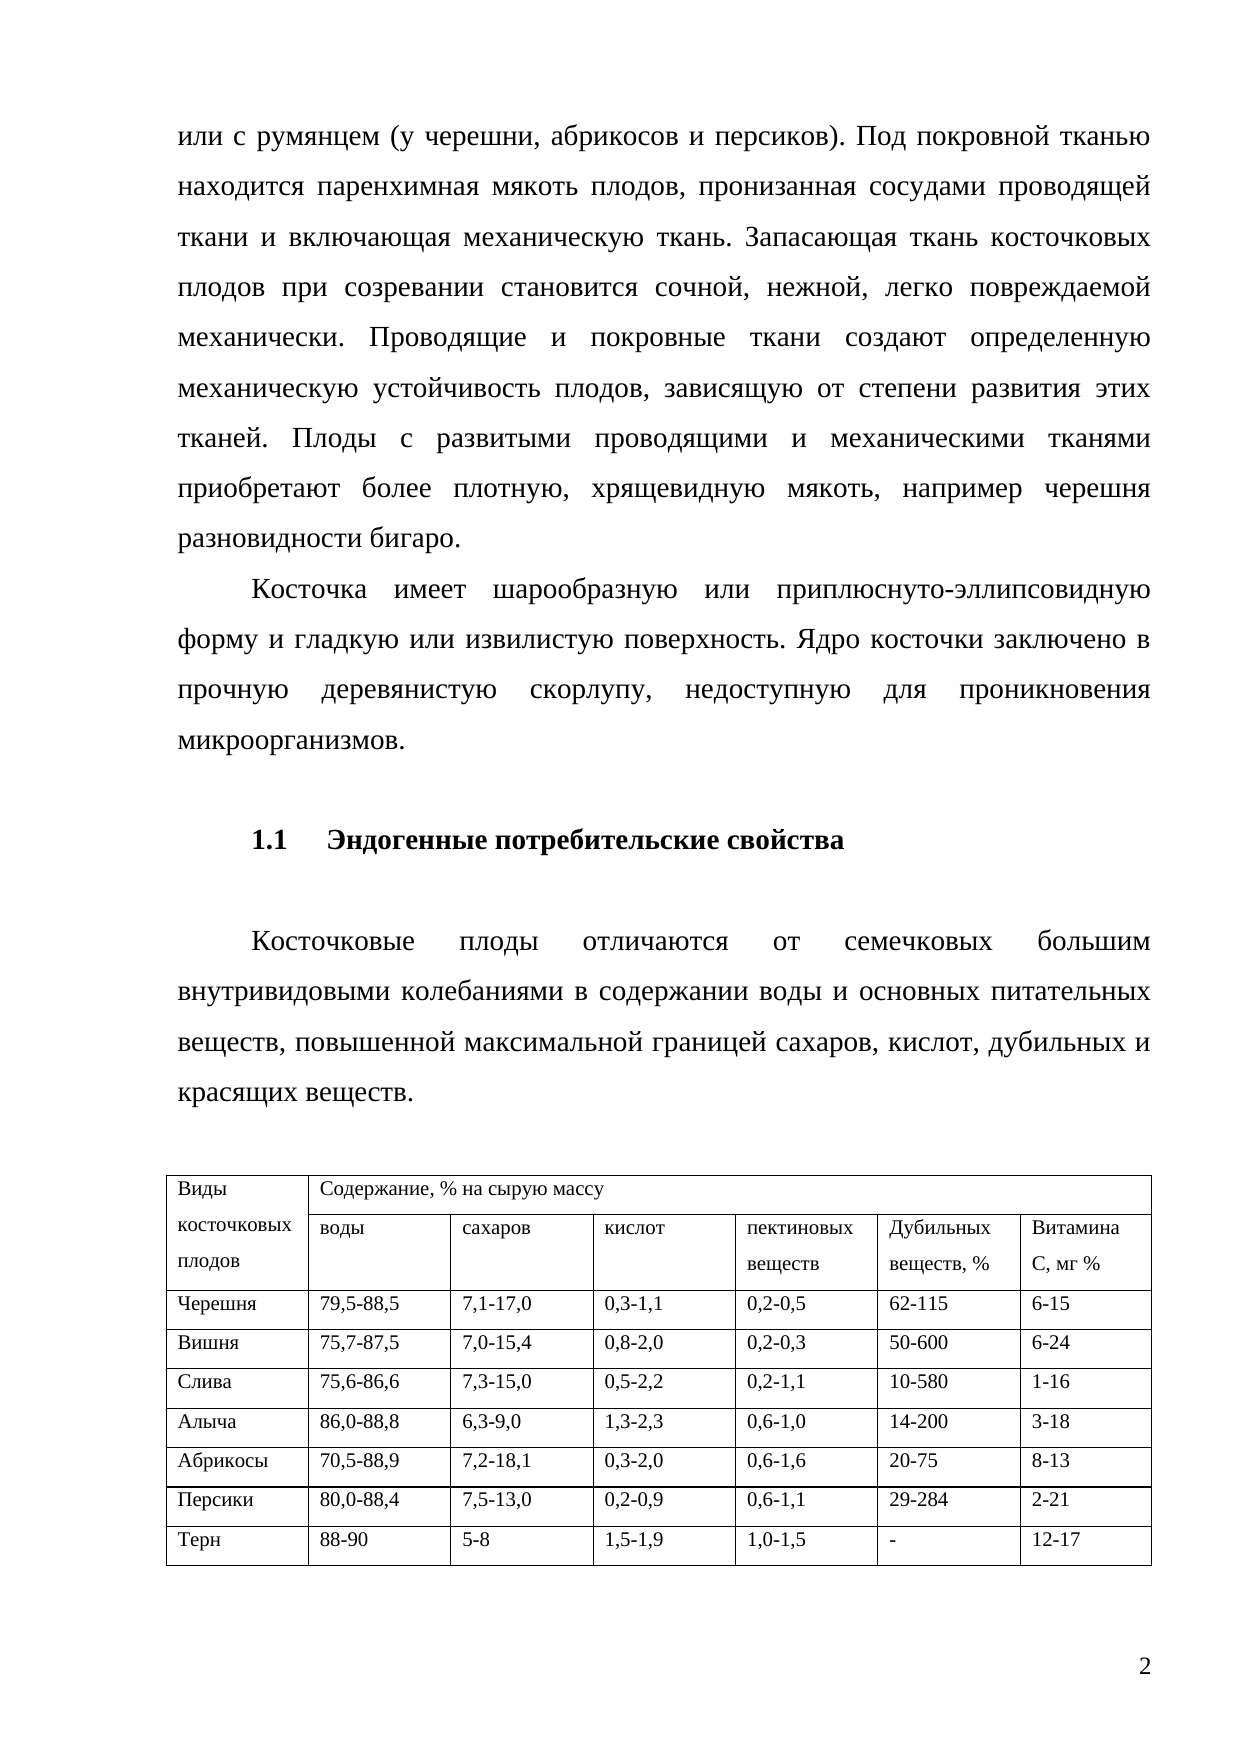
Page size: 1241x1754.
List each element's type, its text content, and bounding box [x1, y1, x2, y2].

table_cell 6-24 [1021, 1330, 1151, 1368]
table_cell Витамина С, мг % [1021, 1215, 1151, 1289]
table_cell 88-90 [309, 1527, 450, 1565]
table_cell 5-8 [451, 1527, 593, 1565]
table_cell 10-580 [878, 1369, 1020, 1408]
list Эндогенные потребительские свойства [177, 822, 1152, 856]
table_cell 1-16 [1021, 1369, 1151, 1408]
table_cell 0,6-1,1 [736, 1488, 877, 1526]
table_cell Алыча [167, 1409, 308, 1447]
text Косточка имеет шарообразную или приплюснуто-эллипсовидную форму и гладкую или извилистую поверхность. Ядро косточки заключено в прочную деревянистую скорлупу, недоступную для проникновения микроорганизмов. [177, 571, 1152, 755]
table_cell Абрикосы [167, 1448, 308, 1486]
table_cell 0,2-0,5 [736, 1291, 877, 1329]
table_cell 20-75 [878, 1448, 1020, 1486]
table_cell 75,7-87,5 [309, 1330, 450, 1368]
table_cell 14-200 [878, 1409, 1020, 1447]
table_cell 1,5-1,9 [594, 1527, 735, 1565]
table_cell 2-21 [1021, 1488, 1151, 1526]
table_cell 7,0-15,4 [451, 1330, 593, 1368]
table_cell 1,3-2,3 [594, 1409, 735, 1447]
table_cell 0,3-1,1 [594, 1291, 735, 1329]
table_cell 12-17 [1021, 1527, 1151, 1565]
table_cell 1,0-1,5 [736, 1527, 877, 1565]
table_cell 0,2-1,1 [736, 1369, 877, 1408]
table_cell 0,6-1,0 [736, 1409, 877, 1447]
table_cell 0,2-0,9 [594, 1488, 735, 1526]
table_cell 3-18 [1021, 1409, 1151, 1447]
table_cell 6,3-9,0 [451, 1409, 593, 1447]
table_cell 0,6-1,6 [736, 1448, 877, 1486]
table_cell Вишня [167, 1330, 308, 1368]
table_cell Терн [167, 1527, 308, 1565]
table_cell 86,0-88,8 [309, 1409, 450, 1447]
text Косточковые плоды отличаются от семечковых большим внутривидовыми колебаниями в содержании воды и основных питательных веществ, повышенной максимальной границей сахаров, кислот, дубильных и красящих веществ. [177, 923, 1152, 1108]
table_cell 0,8-2,0 [594, 1330, 735, 1368]
table_cell Персики [167, 1488, 308, 1526]
table_cell Черешня [167, 1291, 308, 1329]
table_cell 8-13 [1021, 1448, 1151, 1486]
table_cell 79,5-88,5 [309, 1291, 450, 1329]
table_cell 7,2-18,1 [451, 1448, 593, 1486]
table_cell 80,0-88,4 [309, 1488, 450, 1526]
table_cell сахаров [451, 1215, 593, 1289]
table_cell 7,1-17,0 [451, 1291, 593, 1329]
table_cell 0,3-2,0 [594, 1448, 735, 1486]
table_cell 50-600 [878, 1330, 1020, 1368]
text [177, 118, 1152, 554]
table_cell Слива [167, 1369, 308, 1408]
table_cell 0,2-0,3 [736, 1330, 877, 1368]
table_cell воды [309, 1215, 450, 1289]
table_cell кислот [594, 1215, 735, 1289]
table_cell 7,3-15,0 [451, 1369, 593, 1408]
table_cell Дубильных веществ, % [878, 1215, 1020, 1289]
table_cell 29-284 [878, 1488, 1020, 1526]
table_cell пектиновых веществ [736, 1215, 877, 1289]
table_cell 62-115 [878, 1291, 1020, 1329]
table_cell - [878, 1527, 1020, 1565]
table_cell 6-15 [1021, 1291, 1151, 1329]
table_cell 75,6-86,6 [309, 1369, 450, 1408]
table_header Виды косточковых плодов [167, 1176, 308, 1289]
table_cell 7,5-13,0 [451, 1488, 593, 1526]
table_cell 0,5-2,2 [594, 1369, 735, 1408]
table_header Содержание, % на сырую массу [309, 1176, 1151, 1214]
table_cell 70,5-88,9 [309, 1448, 450, 1486]
